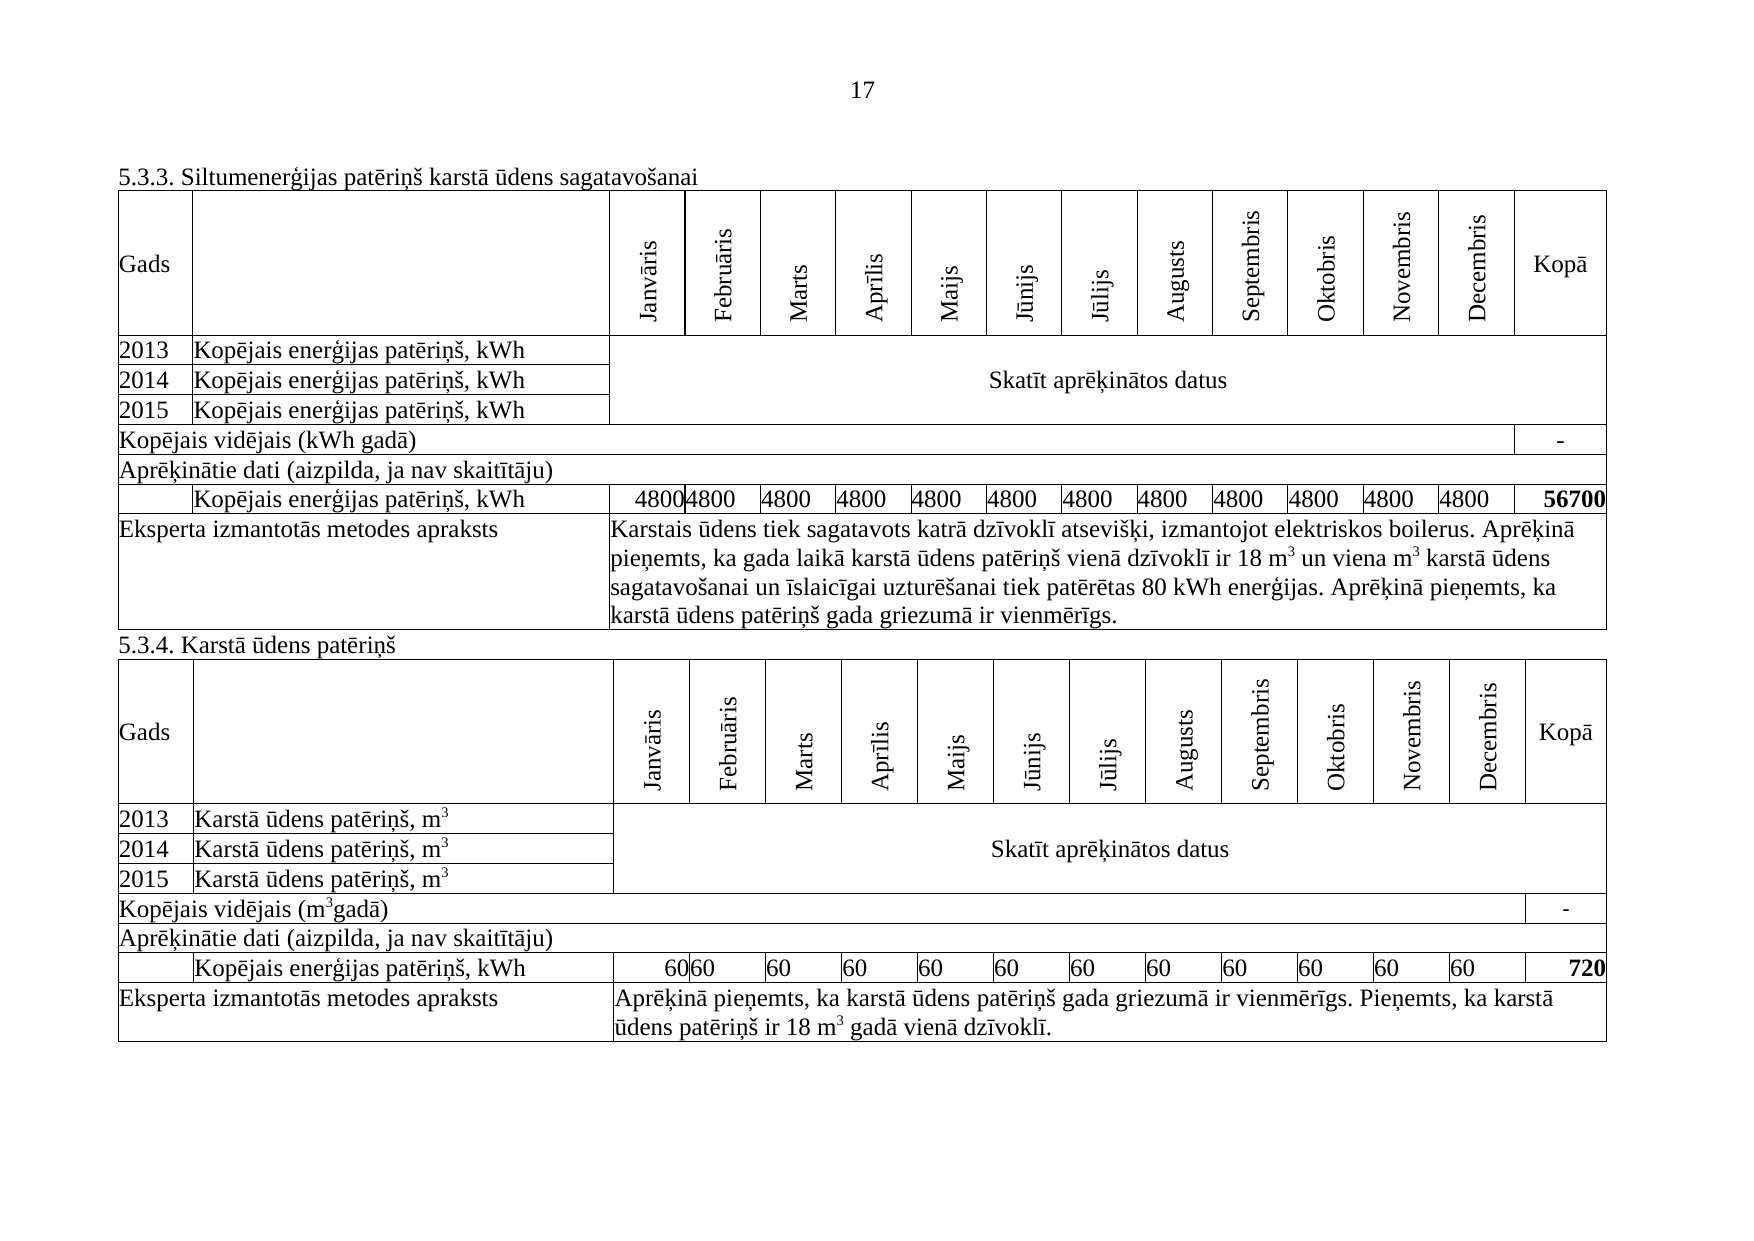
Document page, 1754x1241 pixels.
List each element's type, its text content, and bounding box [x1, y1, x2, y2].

table_header Novembris [1364, 191, 1438, 334]
table_cell 720 [1526, 953, 1606, 982]
table_header [194, 660, 613, 803]
table_cell Kopējais vidējais (kWh gadā) [119, 425, 1514, 454]
table_header Decembris [1439, 191, 1514, 334]
table_cell 4800 [1213, 485, 1287, 513]
text 5.3.4. Karstā ūdens patēriņš [118, 630, 1606, 659]
table_header Marts [761, 191, 835, 334]
table_header Gads [119, 191, 192, 334]
table_cell Karstā ūdens patēriņš, m3 [194, 834, 613, 863]
table_cell Aprēķinātie dati (aizpilda, ja nav skaitītāju) [119, 924, 1606, 952]
table_cell Kopējais vidējais (m3gadā) [119, 894, 1525, 922]
table_cell 2015 [119, 395, 192, 424]
table_header Marts [766, 660, 841, 803]
table_cell Aprēķinā pieņemts, ka karstā ūdens patēriņš gada griezumā ir vienmērīgs. Pieņemts, ka karstā ūdens patēriņš ir 18 m3 gadā vienā dzīvoklī. [614, 983, 1606, 1041]
table_header Augusts [1138, 191, 1212, 334]
table_cell - [1515, 425, 1606, 454]
table_cell 4800 [686, 485, 760, 513]
table_header Februāris [690, 660, 765, 803]
table_cell 2015 [119, 864, 193, 893]
table_header Jūlijs [1070, 660, 1145, 803]
table_header Jūnijs [994, 660, 1069, 803]
table_cell 4800 [1439, 485, 1514, 513]
table_cell 2013 [119, 804, 193, 833]
table_cell 60 [1222, 953, 1297, 982]
table_header Septembris [1222, 660, 1297, 803]
table_cell [119, 485, 192, 513]
table_cell 4800 [912, 485, 986, 513]
table_cell 4800 [1062, 485, 1137, 513]
table_header Aprīlis [842, 660, 917, 803]
table_cell 2014 [119, 834, 193, 863]
table_cell 4800 [1288, 485, 1363, 513]
table_header Septembris [1213, 191, 1287, 334]
table_cell Kopējais enerģijas patēriņš, kWh [193, 365, 609, 394]
table_header Janvāris [614, 660, 689, 803]
table_header Februāris [686, 191, 760, 334]
table_header Decembris [1450, 660, 1525, 803]
table_cell 60 [1070, 953, 1145, 982]
table_cell [119, 953, 193, 982]
text 5.3.3. Siltumenerģijas patēriņš karstā ūdens sagatavošanai [118, 162, 1606, 190]
table_cell 60 [1298, 953, 1373, 982]
table_cell 60 [918, 953, 993, 982]
table_cell 2014 [119, 365, 192, 394]
table_cell Karstais ūdens tiek sagatavots katrā dzīvoklī atsevišķi, izmantojot elektriskos boilerus. Aprēķinā pieņemts, ka gada laikā karstā ūdens patēriņš vienā dzīvoklī ir 18 m3 un viena m3 karstā ūdens sagatavošanai un īslaicīgai uzturēšanai tiek patērētas 80 kWh enerģijas. Aprēķinā pieņemts, ka karstā ūdens patēriņš gada griezumā ir vienmērīgs. [610, 514, 1606, 629]
table_cell Eksperta izmantotās metodes apraksts [119, 983, 613, 1041]
table_cell 60 [614, 953, 689, 982]
table_cell Kopējais enerģijas patēriņš, kWh [193, 485, 609, 513]
table_header Maijs [912, 191, 986, 334]
table_cell 4800 [987, 485, 1061, 513]
table_header Janvāris [610, 191, 684, 334]
table_header Oktobris [1288, 191, 1363, 334]
table_cell 4800 [836, 485, 911, 513]
table_cell Aprēķinātie dati (aizpilda, ja nav skaitītāju) [119, 455, 1606, 483]
table_cell 56700 [1515, 485, 1606, 513]
table_header Aprīlis [836, 191, 911, 334]
table_cell Skatīt aprēķinātos datus [614, 804, 1606, 893]
table_cell 60 [994, 953, 1069, 982]
table_cell 60 [766, 953, 841, 982]
table_header [193, 191, 609, 334]
table_header Kopā [1526, 660, 1606, 803]
table_header Maijs [918, 660, 993, 803]
table_header Gads [119, 660, 193, 803]
table_cell 60 [1146, 953, 1221, 982]
table_cell 4800 [610, 485, 684, 513]
table_cell 4800 [1138, 485, 1212, 513]
table_cell Kopējais enerģijas patēriņš, kWh [193, 336, 609, 364]
table_header Novembris [1374, 660, 1449, 803]
table_cell Eksperta izmantotās metodes apraksts [119, 514, 609, 629]
table_cell Skatīt aprēķinātos datus [610, 336, 1606, 424]
table_cell 60 [1374, 953, 1449, 982]
table_cell Kopējais enerģijas patēriņš, kWh [194, 953, 613, 982]
table_header Jūlijs [1062, 191, 1137, 334]
table_cell 60 [842, 953, 917, 982]
table_cell 60 [1450, 953, 1525, 982]
table_header Jūnijs [987, 191, 1061, 334]
table_cell 4800 [1364, 485, 1438, 513]
table_cell 4800 [761, 485, 835, 513]
table_header Oktobris [1298, 660, 1373, 803]
table_header Augusts [1146, 660, 1221, 803]
table_cell 60 [690, 953, 765, 982]
table_cell 2013 [119, 336, 192, 364]
table_cell Kopējais enerģijas patēriņš, kWh [193, 395, 609, 424]
table_cell Karstā ūdens patēriņš, m3 [194, 864, 613, 893]
table_cell Karstā ūdens patēriņš, m3 [194, 804, 613, 833]
table_header Kopā [1515, 191, 1606, 334]
table_cell - [1526, 894, 1606, 922]
